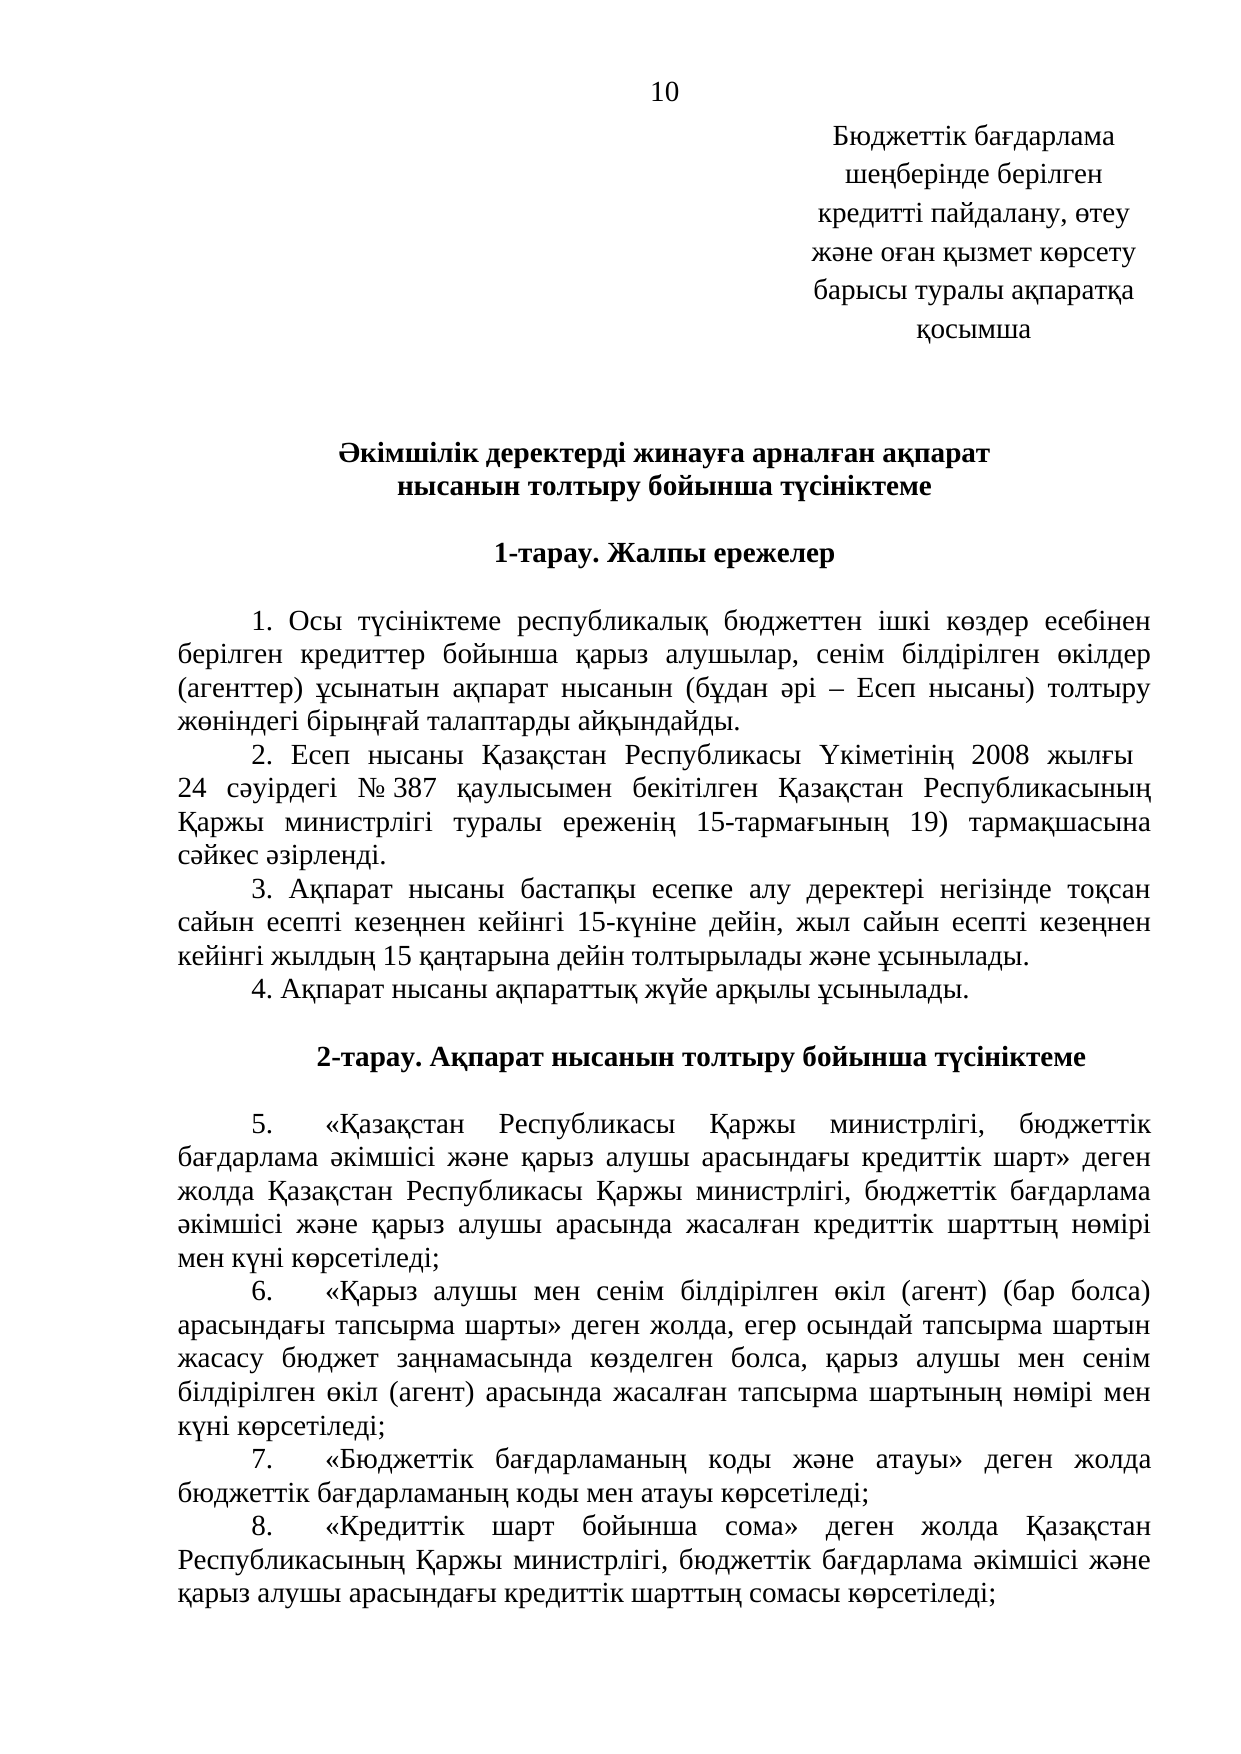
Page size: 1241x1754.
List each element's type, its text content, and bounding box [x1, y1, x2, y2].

table_header Бюджеттік бағдарлама шеңберінде берілген кредитті пайдалану, өтеу және оған қызмет көрсету барысы туралы ақпаратқа қосымша [797, 118, 1151, 369]
text Әкімшілік деректерді жинауға арналған ақпарат [177, 435, 1152, 468]
text 1-тарау. Жалпы ережелер [177, 536, 1152, 569]
text 2. Есеп нысаны Қазақстан Республикасы Үкіметінің 2008 жылғы 24 сәуірдегі № 387 қаулысымен бекітілген Қазақстан Республикасының Қаржы министрлігі туралы ереженің 15-тармағының 19) тармақшасына сәйкес әзірленді. [177, 737, 1152, 871]
text 1. Осы түсініктеме республикалық бюджеттен ішкі көздер есебінен берілген кредиттер бойынша қарыз алушылар, сенім білдірілген өкілдер (агенттер) ұсынатын ақпарат нысанын (бұдан әрі – Есеп нысаны) толтыру жөніндегі бірыңғай талаптарды айқындайды. [177, 603, 1152, 737]
text 5. «Қазақстан Республикасы Қаржы министрлігі, бюджеттік бағдарлама әкімшісі және қарыз алушы арасындағы кредиттік шарт» деген жолда Қазақстан Республикасы Қаржы министрлігі, бюджеттік бағдарлама әкімшісі және қарыз алушы арасында жасалған кредиттік шарттың нөмірі мен күні көрсетіледі; [177, 1106, 1152, 1273]
text 4. Ақпарат нысаны ақпараттық жүйе арқылы ұсынылады. [177, 972, 1152, 1005]
text 2-тарау. Ақпарат нысанын толтыру бойынша түсініктеме [177, 1039, 1152, 1072]
text 8. «Кредиттік шарт бойынша сома» деген жолда Қазақстан Республикасының Қаржы министрлігі, бюджеттік бағдарлама әкімшісі және қарыз алушы арасындағы кредиттік шарттың сомасы көрсетіледі; [177, 1508, 1152, 1609]
text 7. «Бюджеттік бағдарламаның коды және атауы» деген жолда бюджеттік бағдарламаның коды мен атауы көрсетіледі; [177, 1441, 1152, 1508]
text 3. Ақпарат нысаны бастапқы есепке алу деректері негізінде тоқсан сайын есепті кезеңнен кейінгі 15-күніне дейін, жыл сайын есепті кезеңнен кейінгі жылдың 15 қаңтарына дейін толтырылады және ұсынылады. [177, 871, 1152, 972]
text 6. «Қарыз алушы мен сенім білдірілген өкіл (агент) (бар болса) арасындағы тапсырма шарты» деген жолда, егер осындай тапсырма шартын жасасу бюджет заңнамасында көзделген болса, қарыз алушы мен сенім білдірілген өкіл (агент) арасында жасалған тапсырма шартының нөмірі мен күні көрсетіледі; [177, 1273, 1152, 1441]
text нысанын толтыру бойынша түсініктеме [177, 468, 1152, 502]
